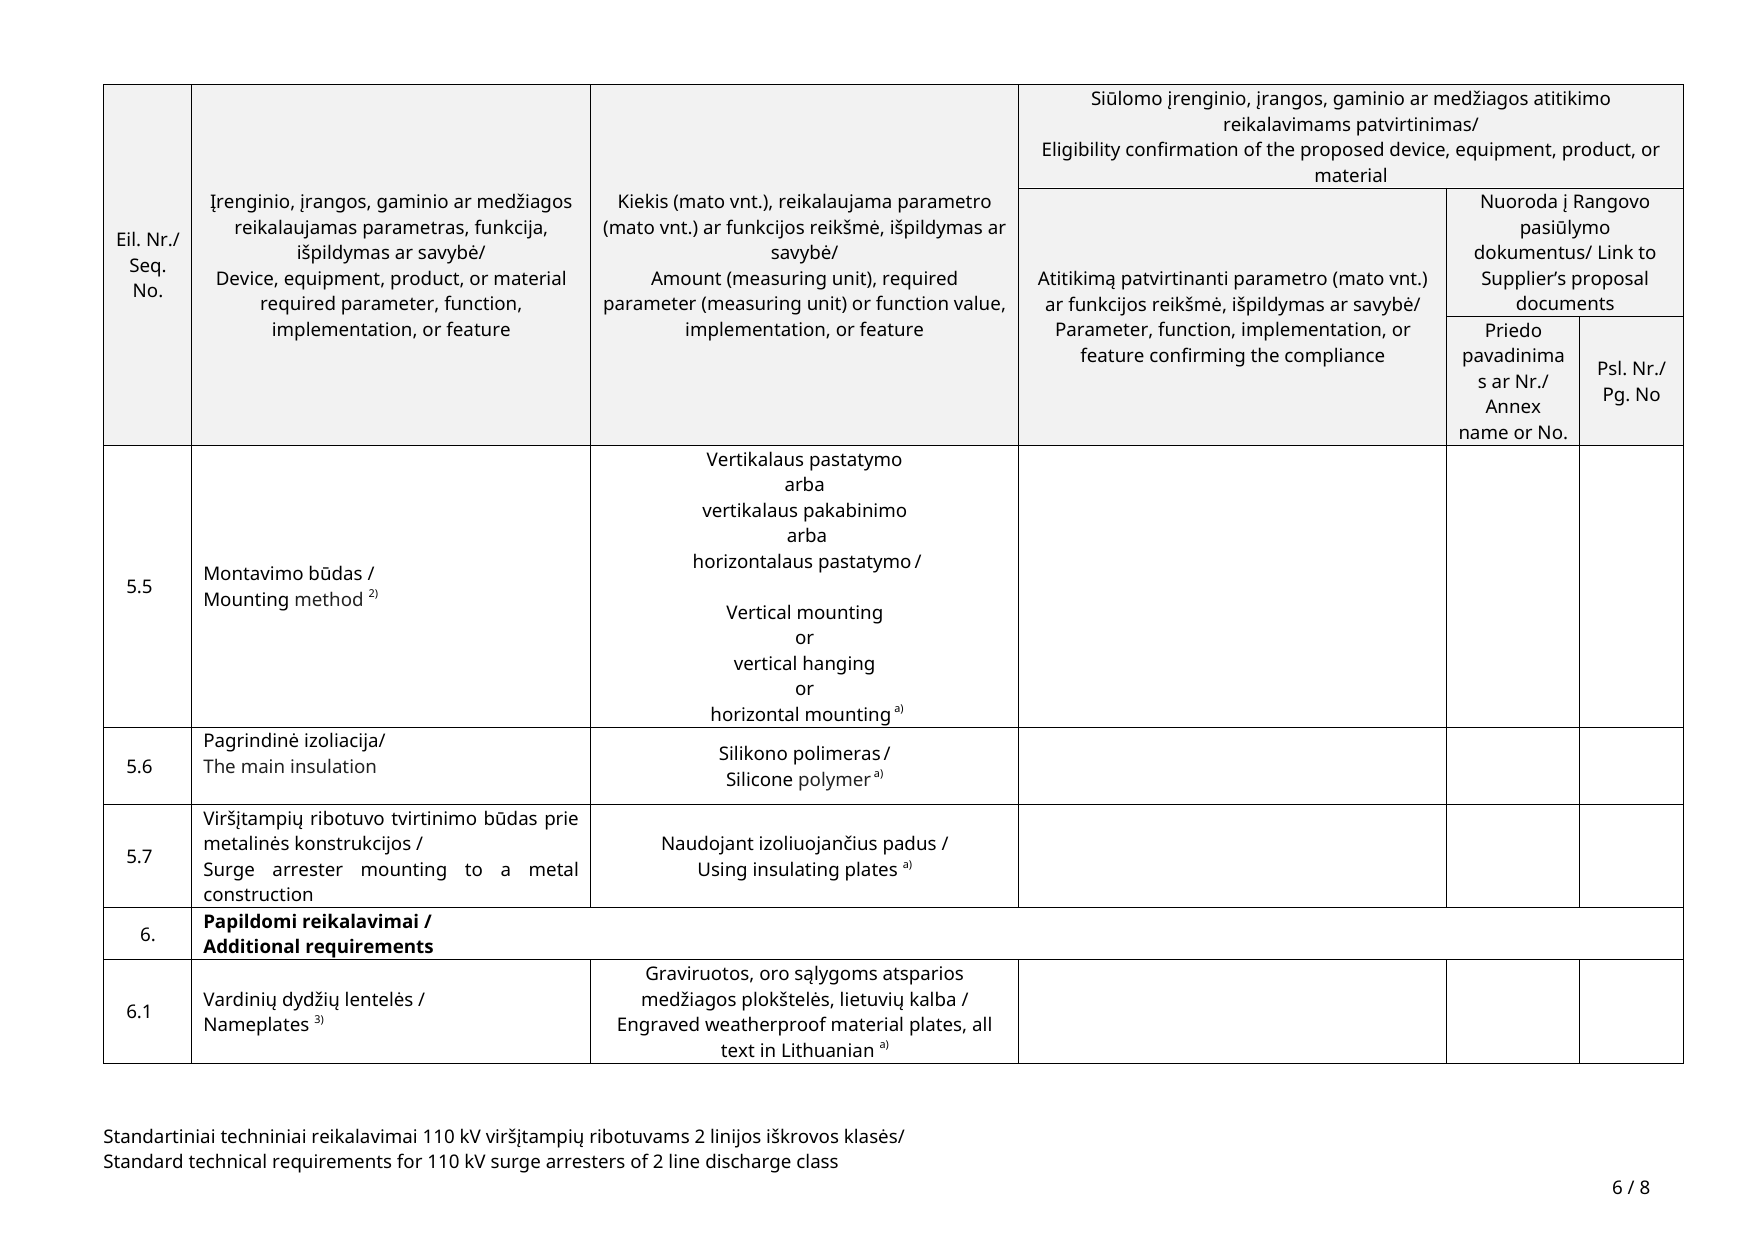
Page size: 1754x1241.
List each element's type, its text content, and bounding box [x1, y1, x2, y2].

table_cell Psl. Nr./ Pg. No [1580, 317, 1683, 445]
table_cell [104, 960, 191, 1062]
table_header Kiekis (mato vnt.), reikalaujama parametro (mato vnt.) ar funkcijos reikšmė, išpildymas ar savybė/ Amount (measuring unit), required parameter (measuring unit) or function value, implementation, or feature [591, 85, 1018, 445]
table_cell Atitikimą patvirtinanti parametro (mato vnt.) ar funkcijos reikšmė, išpildymas ar savybė/ Parameter, function, implementation, or feature confirming the compliance [1019, 189, 1446, 445]
table_cell [1447, 446, 1579, 727]
table_cell [1580, 960, 1683, 1062]
table_cell Montavimo būdas / Mounting method 2) [192, 446, 590, 727]
table_cell [1019, 960, 1446, 1062]
table_cell [104, 446, 191, 727]
table_cell [1019, 728, 1446, 804]
table_cell Naudojant izoliuojančius padus / Using insulating plates a) [591, 805, 1018, 907]
table_cell Papildomi reikalavimai / Additional requirements [192, 908, 1683, 959]
table_cell [1019, 446, 1446, 727]
table_cell Silikono polimeras / Silicone polymer a) [591, 728, 1018, 804]
table_cell [1019, 805, 1446, 907]
table_cell [104, 728, 191, 804]
table_cell [1580, 446, 1683, 727]
table_cell [1447, 728, 1579, 804]
table_cell Vertikalaus pastatymo arba vertikalaus pakabinimo arba horizontalaus pastatymo / Vertical mounting or vertical hanging or horizontal mounting a) [591, 446, 1018, 727]
table_header Eil. Nr./ Seq. No. [104, 85, 191, 445]
table_header Siūlomo įrenginio, įrangos, gaminio ar medžiagos atitikimo reikalavimams patvirtinimas/ Eligibility confirmation of the proposed device, equipment, product, or material [1019, 85, 1683, 187]
table_cell Vardinių dydžių lentelės / Nameplates 3) [192, 960, 590, 1062]
table_cell Priedo pavadinimas ar Nr./ Annex name or No. [1447, 317, 1579, 445]
table_cell [104, 805, 191, 907]
table_cell [1447, 960, 1579, 1062]
table_cell [1580, 728, 1683, 804]
table_header Įrenginio, įrangos, gaminio ar medžiagos reikalaujamas parametras, funkcija, išpildymas ar savybė/ Device, equipment, product, or material required parameter, function, implementation, or feature [192, 85, 590, 445]
table_cell Pagrindinė izoliacija/ The main insulation [192, 728, 590, 804]
table_cell [1580, 805, 1683, 907]
table_cell Viršįtampių ribotuvo tvirtinimo būdas prie metalinės konstrukcijos / Surge arrester mounting to a metal construction [192, 805, 590, 907]
table_cell Nuoroda į Rangovo pasiūlymo dokumentus/ Link to Supplier’s proposal documents [1447, 189, 1683, 316]
table_cell 6. [104, 908, 191, 959]
table_cell Graviruotos, oro sąlygoms atsparios medžiagos plokštelės, lietuvių kalba / Engraved weatherproof material plates, all text in Lithuanian a) [591, 960, 1018, 1062]
table_cell [1447, 805, 1579, 907]
